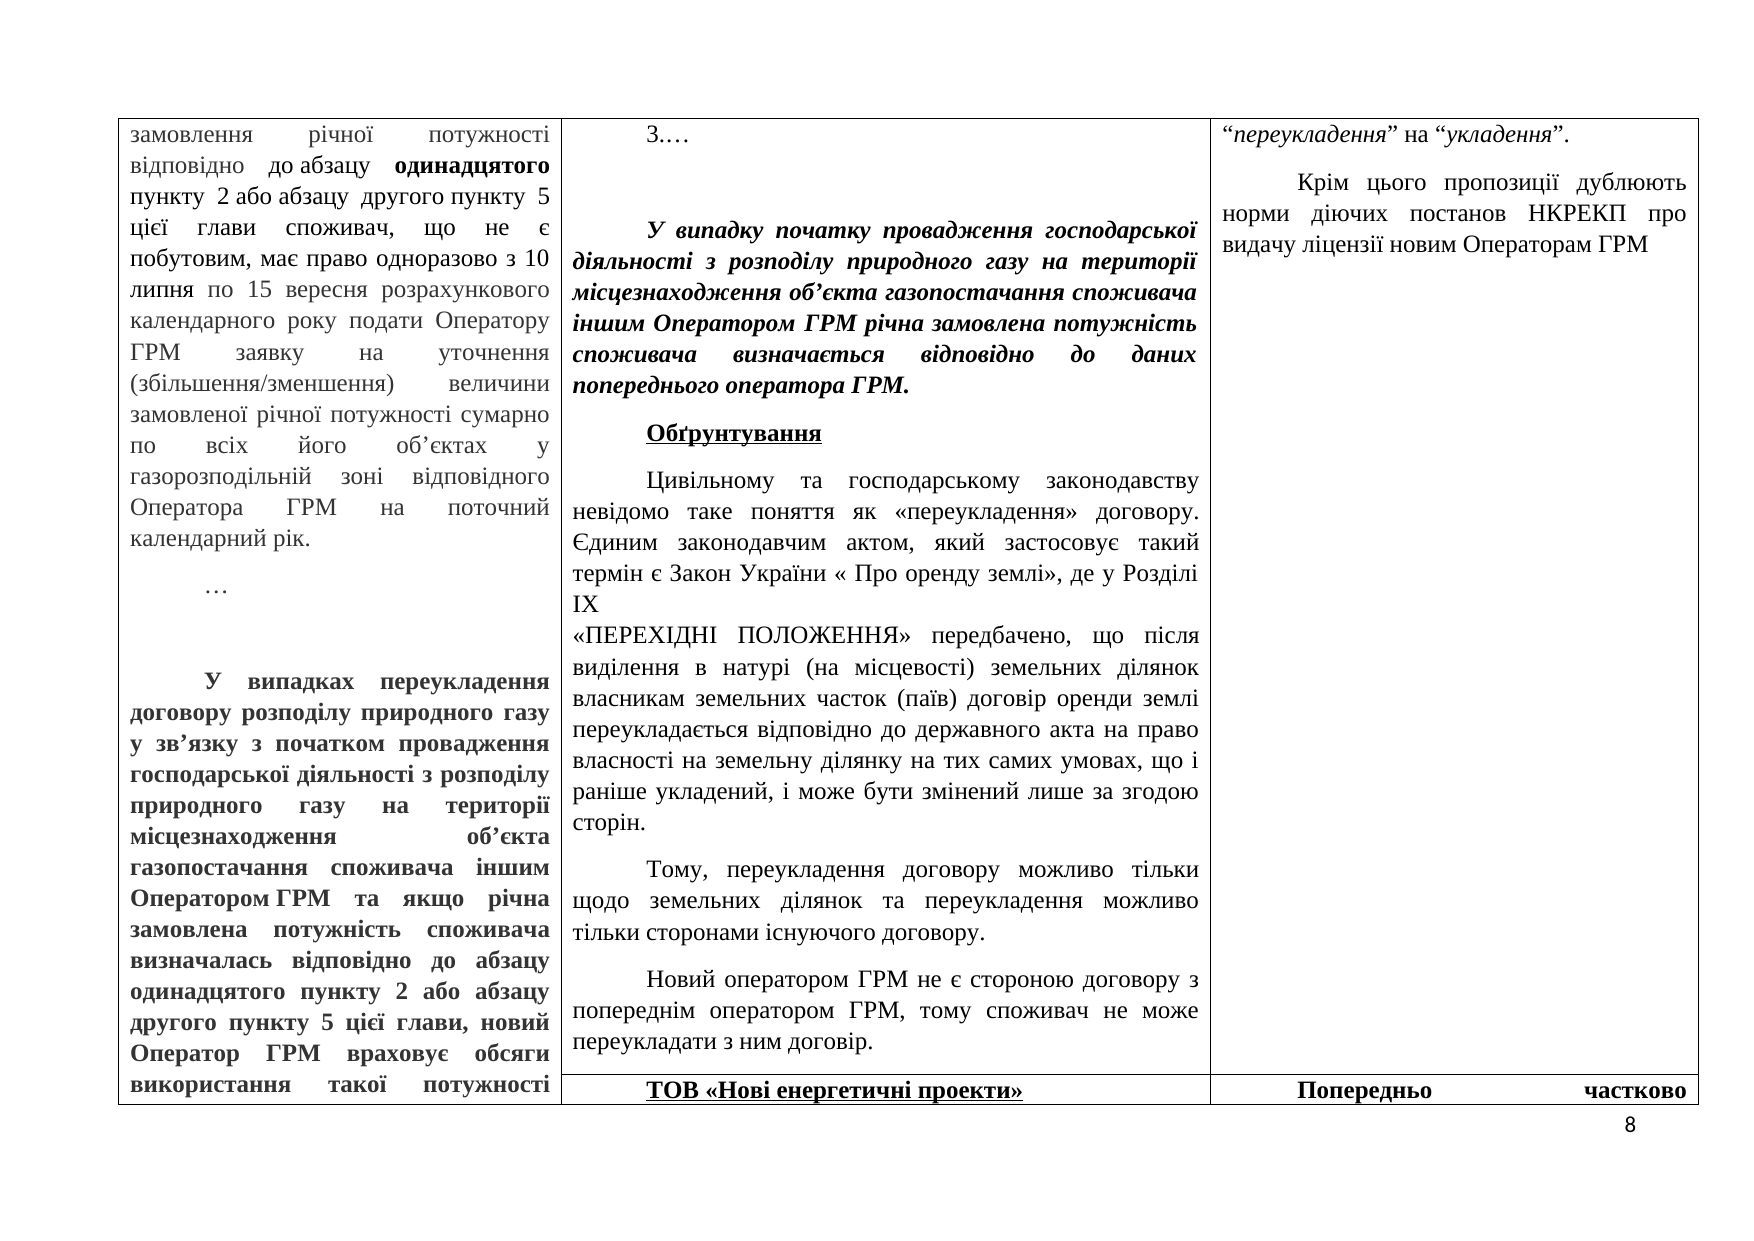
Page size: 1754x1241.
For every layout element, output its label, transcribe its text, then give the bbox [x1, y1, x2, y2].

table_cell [1211, 119, 1698, 1074]
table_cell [562, 119, 1210, 1074]
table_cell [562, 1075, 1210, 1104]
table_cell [1211, 1075, 1698, 1104]
